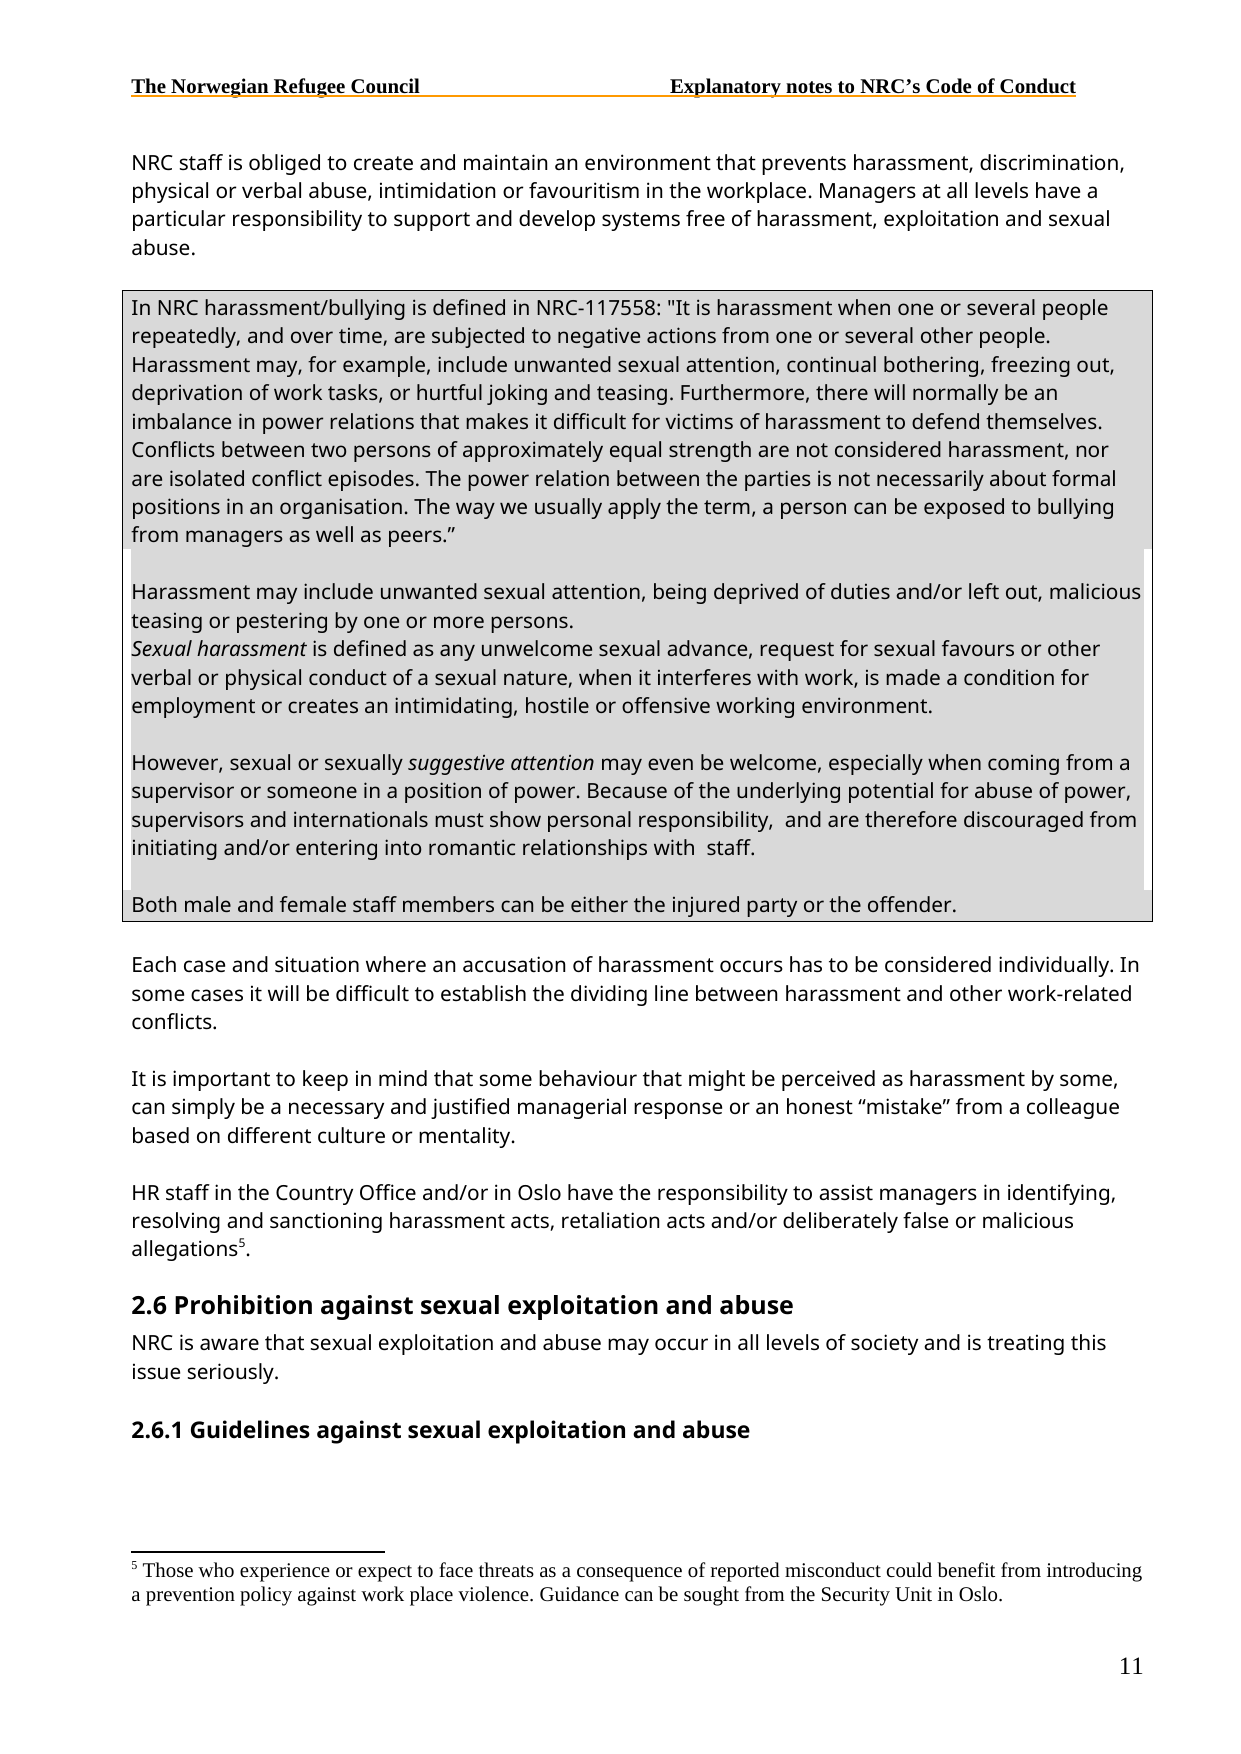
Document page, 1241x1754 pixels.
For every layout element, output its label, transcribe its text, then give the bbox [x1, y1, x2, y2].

text However, sexual or sexually suggestive attention may even be welcome, especially when coming from a supervisor or someone in a position of power. Because of the underlying potential for abuse of power, supervisors and internationals must show personal responsibility, and are therefore discouraged from initiating and/or entering into romantic relationships with staff. [131, 748, 1144, 862]
subtitle 2.6.1 Guidelines against sexual exploitation and abuse [131, 1414, 1144, 1445]
text Both male and female staff members can be either the injured party or the offender. [123, 887, 1152, 921]
text HR staff in the Country Office and/or in have the responsibility to assist managers in identifying, resolving and sanctioning harassment acts, retaliation acts and/or deliberately false or malicious allegations. [131, 1178, 1144, 1263]
text Each case and situation where an accusation of harassment occurs has to be considered individually. In some cases it will be difficult to establish the dividing line between harassment and other work-related conflicts. [131, 950, 1144, 1036]
text In NRC harassment/bullying is defined in NRC-117558: "It is harassment when one or several people repeatedly, and over time, are subjected to negative actions from one or several other people. Harassment may, for example, include unwanted sexual attention, continual bothering, freezing out, deprivation of work tasks, or hurtful joking and teasing. Furthermore, there will normally be an imbalance in power relations that makes it difficult for victims of harassment to defend themselves. Conflicts between two persons of approximately equal strength are not considered harassment, nor are isolated conflict episodes. The power relation between the parties is not necessarily about formal positions in an organisation. The way we usually apply the term, a person can be exposed to bullying from managers as well as peers.” [123, 291, 1152, 549]
text NRC is aware that sexual exploitation and abuse may occur in all levels of society and is treating this issue seriously. [131, 1328, 1144, 1385]
text NRC staff is obliged to create and maintain an environment that prevents harassment, discrimination, physical or verbal abuse, intimidation or favouritism in the workplace. Managers at all levels have a particular responsibility to support and develop systems free of harassment, exploitation and sexual abuse. [131, 148, 1144, 261]
subtitle 2.6 Prohibition against sexual exploitation and abuse [131, 1288, 1144, 1322]
text It is important to keep in mind that some behaviour that might be perceived as harassment by some, can simply be a necessary and justified managerial response or an honest “mistake” from a colleague based on different culture or mentality. [131, 1064, 1144, 1149]
text Harassment may include unwanted sexual attention, being deprived of duties and/or left out, malicious teasing or pestering by one or more persons. [131, 577, 1144, 634]
text Sexual harassment is defined as any unwelcome sexual advance, request for sexual favours or other verbal or physical conduct of a sexual nature, when it interferes with work, is made a condition for employment or creates an intimidating, hostile or offensive working environment. [131, 634, 1144, 719]
